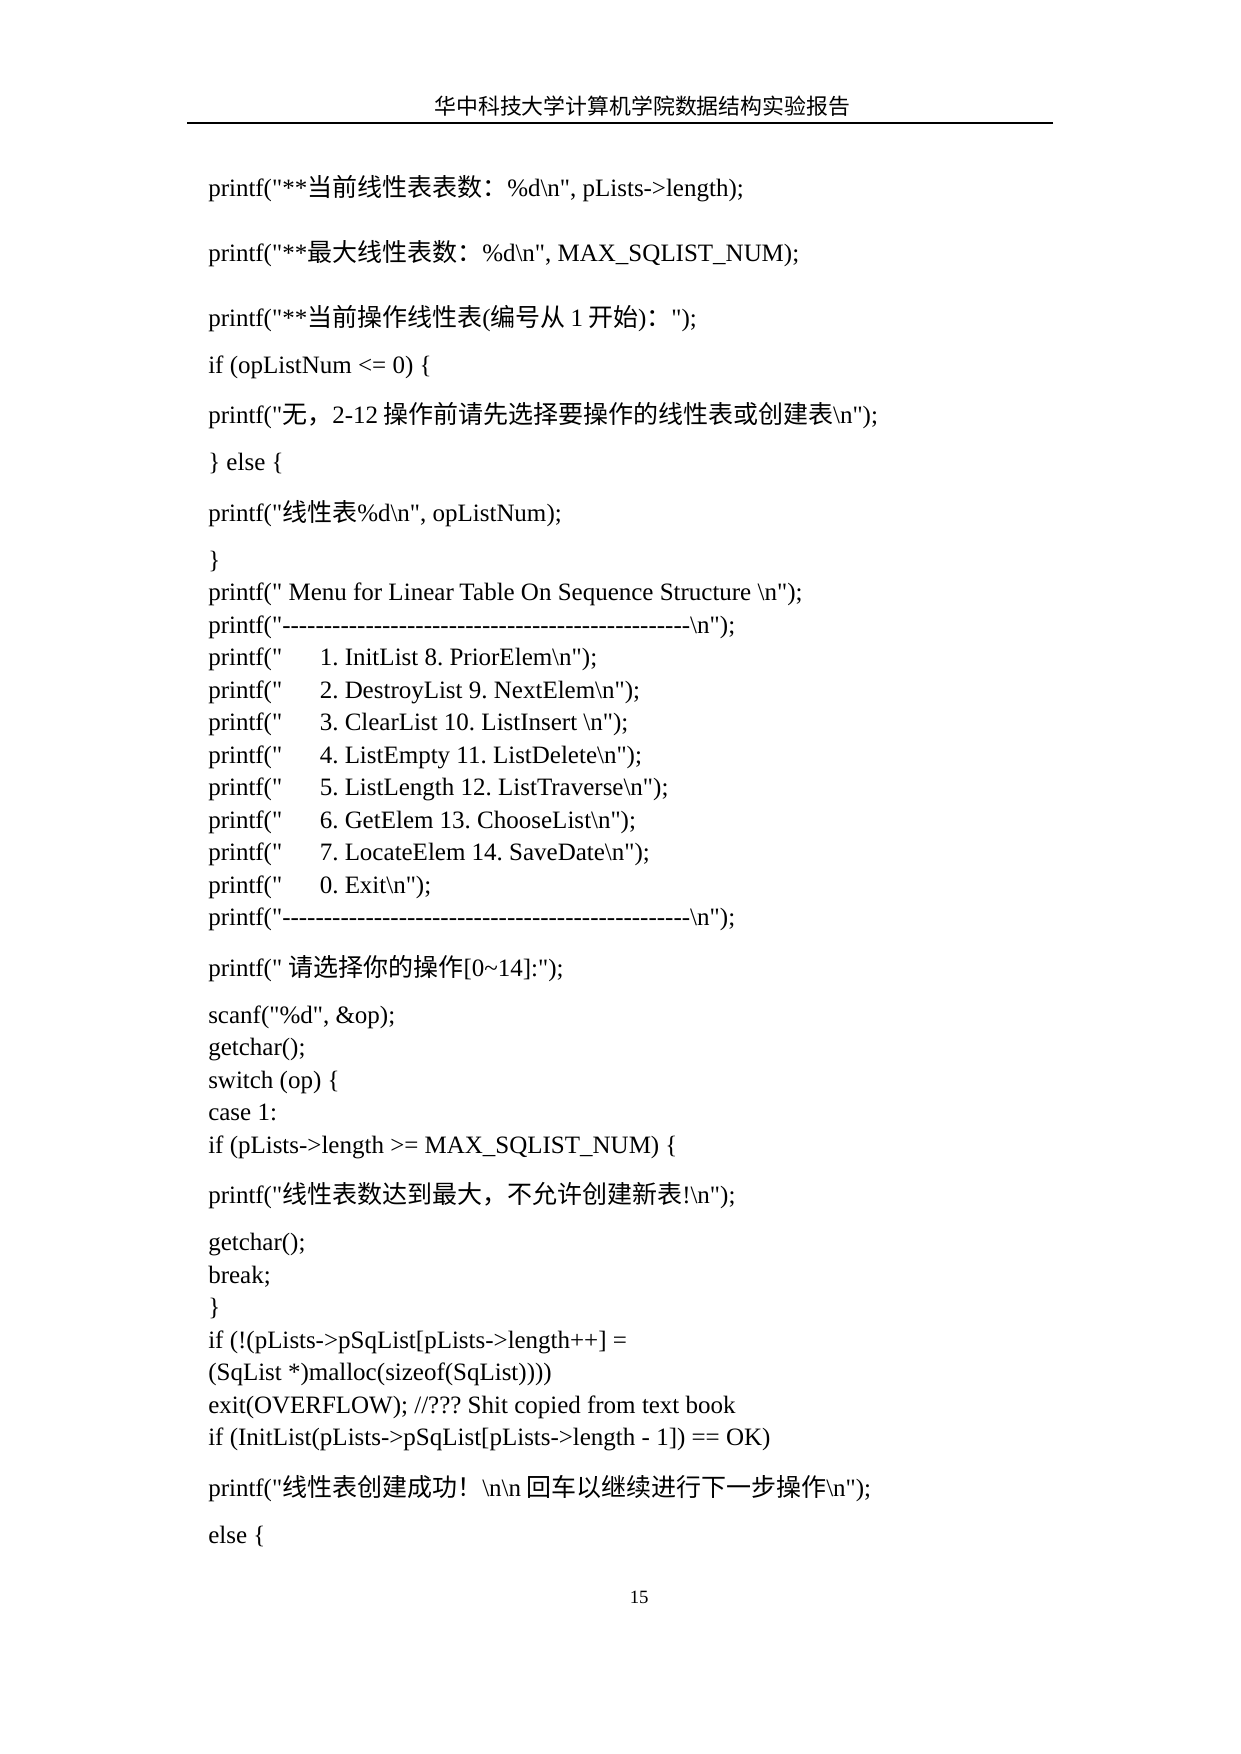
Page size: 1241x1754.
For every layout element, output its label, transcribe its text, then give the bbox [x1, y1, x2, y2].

text } [187, 1291, 1053, 1323]
text printf("线性表创建成功！\n\n回车以继续进行下一步操作\n"); [187, 1453, 1053, 1518]
text printf("无，2-12操作前请先选择要操作的线性表或创建表\n"); [187, 381, 1053, 446]
text getchar(); [187, 1031, 1053, 1063]
text printf(" 2. DestroyList 9. NextElem\n"); [187, 673, 1053, 706]
text printf("线性表数达到最大，不允许创建新表!\n"); [187, 1161, 1053, 1226]
text printf(" 请选择你的操作[0~14]:"); [187, 933, 1053, 998]
text getchar(); [187, 1226, 1053, 1258]
text if (InitList(pLists->pSqList[pLists->length - 1]) == OK) [187, 1421, 1053, 1453]
text } else { [187, 446, 1053, 478]
text printf("线性表%d\n", opListNum); [187, 478, 1053, 543]
text scanf("%d", &op); [187, 998, 1053, 1031]
text } [187, 543, 1053, 576]
text printf("-------------------------------------------------\n"); [187, 608, 1053, 641]
text case 1: [187, 1096, 1053, 1128]
text if (pLists->length >= MAX_SQLIST_NUM) { [187, 1128, 1053, 1161]
text printf(" Menu for Linear Table On Sequence Structure \n"); [187, 576, 1053, 608]
text if (!(pLists->pSqList[pLists->length++] = [187, 1323, 1053, 1356]
text printf(" 1. InitList 8. PriorElem\n"); [187, 641, 1053, 673]
text printf(" 6. GetElem 13. ChooseList\n"); [187, 803, 1053, 836]
text printf(" 7. LocateElem 14. SaveDate\n"); [187, 836, 1053, 868]
text else { [187, 1518, 1053, 1551]
text switch (op) { [187, 1063, 1053, 1096]
text printf("**最大线性表数：%d\n", MAX_SQLIST_NUM); [187, 218, 1053, 283]
text printf(" 3. ClearList 10. ListInsert \n"); [187, 706, 1053, 738]
text printf(" 0. Exit\n"); [187, 868, 1053, 901]
text printf("-------------------------------------------------\n"); [187, 901, 1053, 933]
text break; [187, 1258, 1053, 1291]
text exit(OVERFLOW); //??? Shit copied from text book [187, 1388, 1053, 1421]
text printf(" 5. ListLength 12. ListTraverse\n"); [187, 771, 1053, 803]
text printf(" 4. ListEmpty 11. ListDelete\n"); [187, 738, 1053, 771]
text (SqList *)malloc(sizeof(SqList)))) [187, 1356, 1053, 1388]
text printf("**当前线性表表数：%d\n", pLists->length); [187, 153, 1053, 218]
text if (opListNum <= 0) { [187, 348, 1053, 381]
text printf("**当前操作线性表(编号从1开始)："); [187, 283, 1053, 348]
